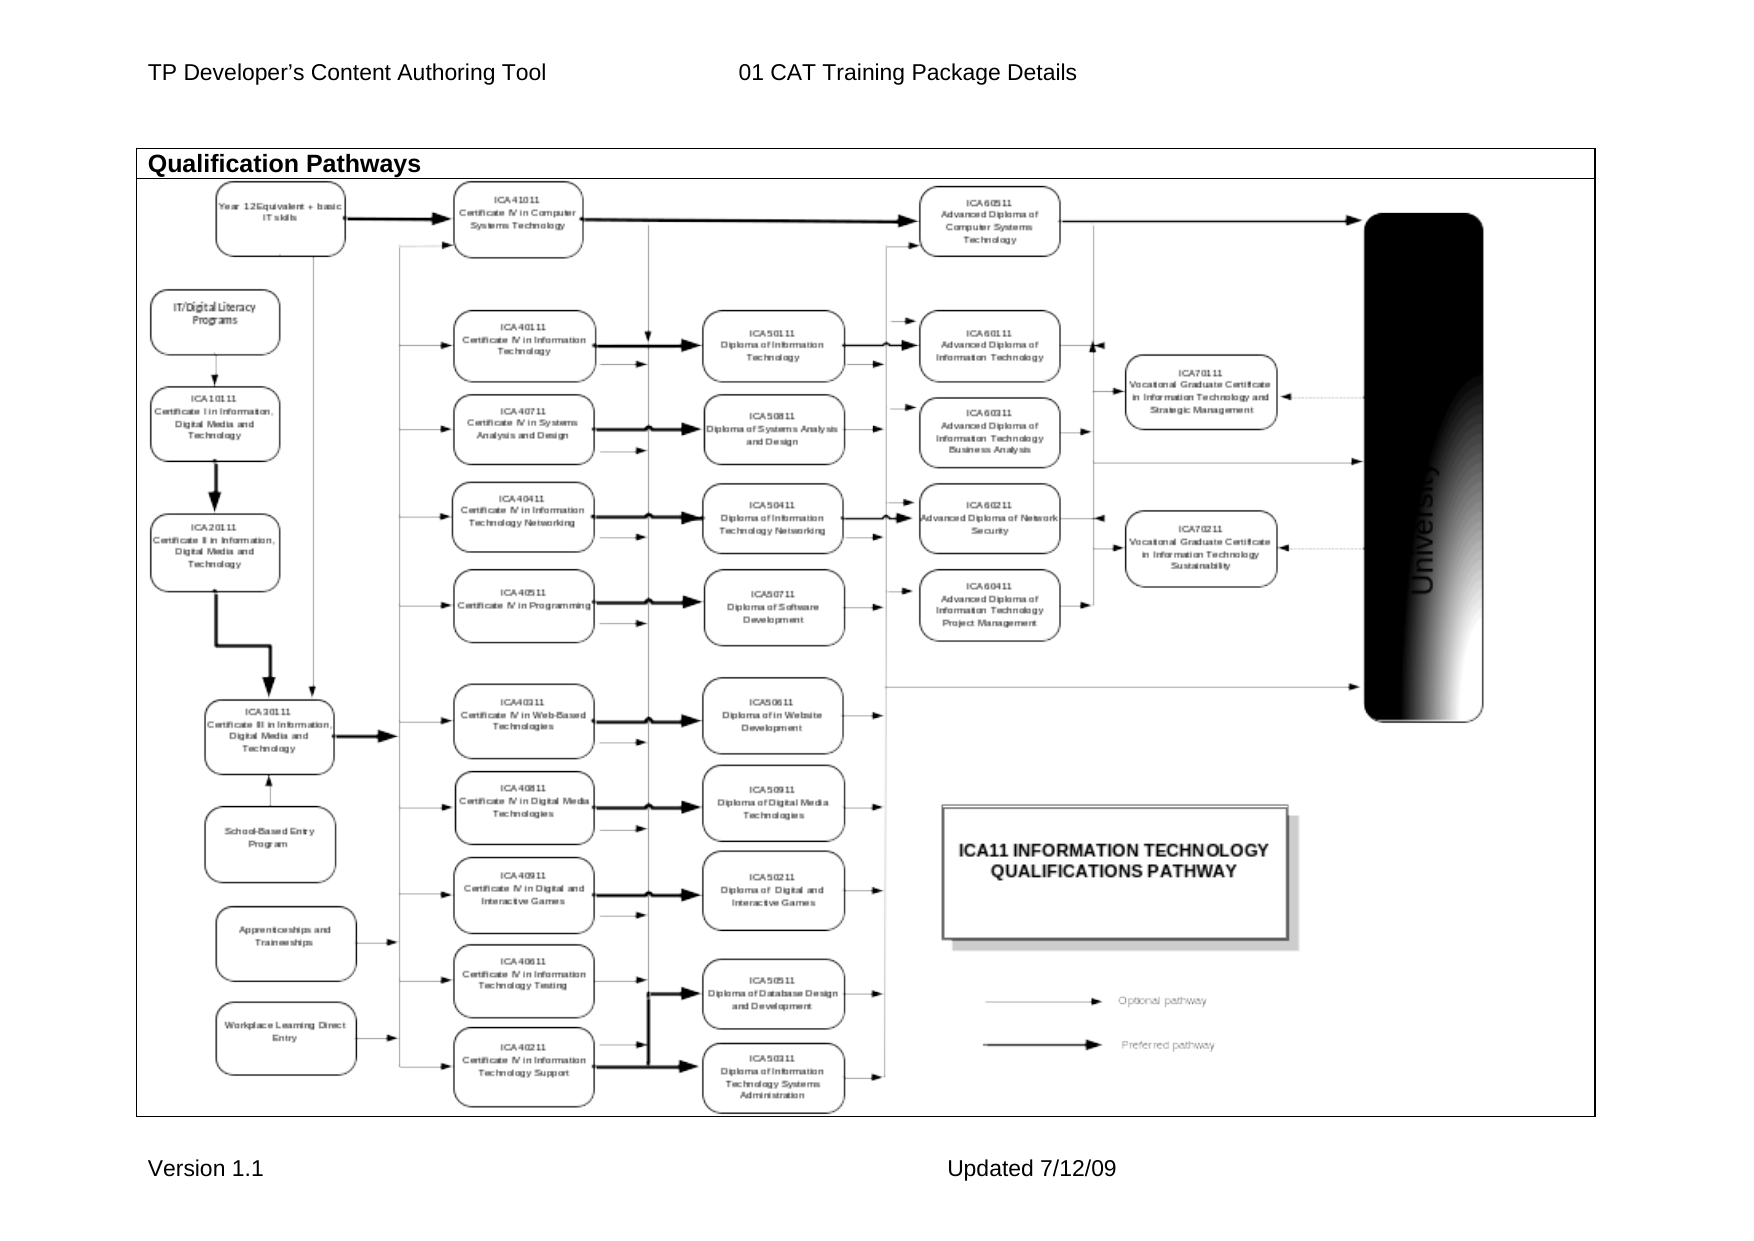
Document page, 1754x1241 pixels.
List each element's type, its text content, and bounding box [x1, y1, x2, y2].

table_header Qualification Pathways [137, 149, 1594, 177]
table_cell [137, 179, 1594, 1116]
